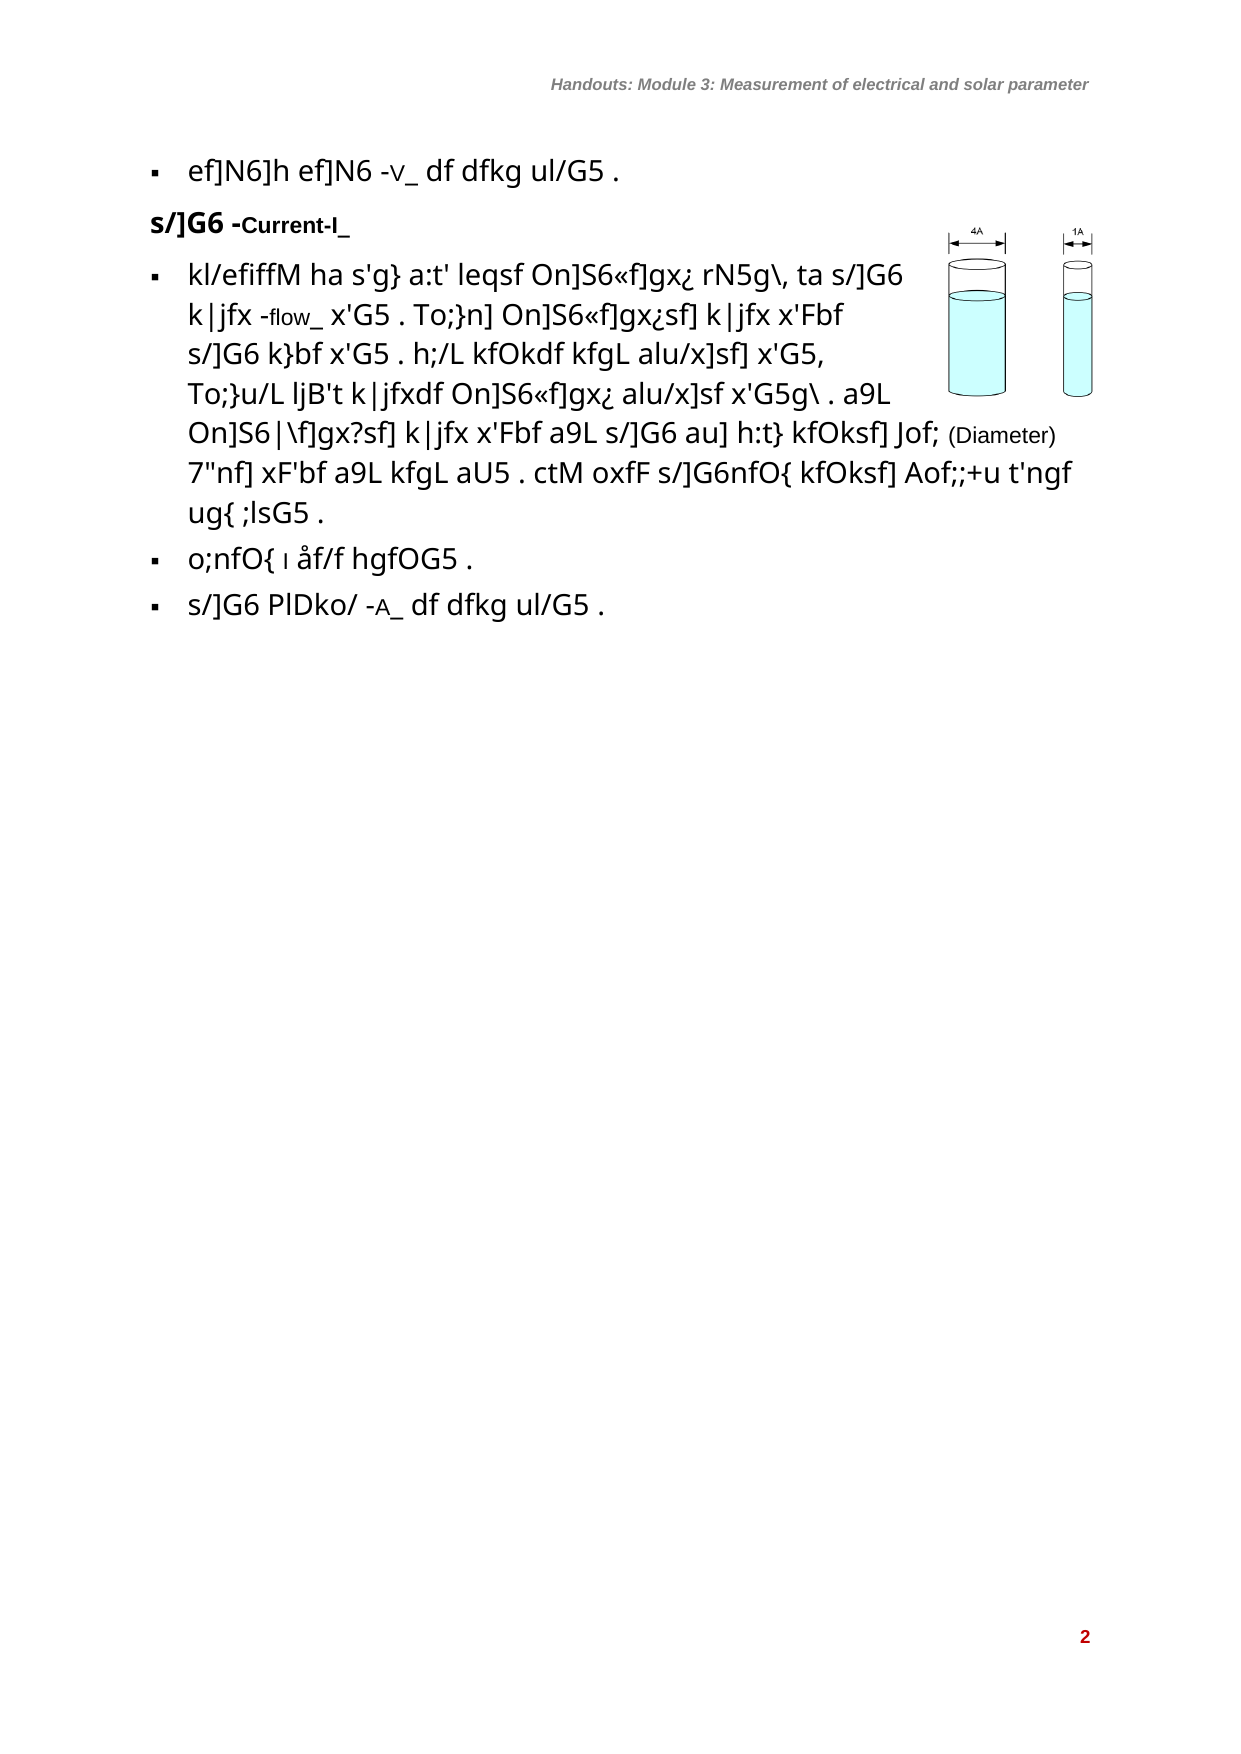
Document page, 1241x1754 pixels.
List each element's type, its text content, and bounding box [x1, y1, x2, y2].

text s/]G6 -Current-I_ [150, 202, 933, 242]
picture [933, 202, 1109, 406]
list kl/efiffM ha s'g} a:t' leqsf On]S6«f]gx¿ rN5g\, ta s/]G6 k|jfx -flow_ x'G5 . To;}n] On]S6«f]gx¿sf] k|jfx x'Fbf s/]G6 k}bf x'G5 . h;/L kfOkdf kfgL alu/x]sf] x'G5, To;}u/L ljB't k|jfxdf On]S6«f]gx¿ alu/x]sf x'G5g\ . a9L On]S6|\f]gx?sf] k|jfx x'Fbf a9L s/]G6 au] h:t} kfOksf] Jof; (Diameter) 7"nf] xF'bf a9L kfgL aU5 . ctM oxfF s/]G6nfO{ kfOksf] Aof;;+u t'ngf ug{ ;lsG5 . [150, 254, 1090, 532]
list s/]G6 PlDko/ -A_ df dfkg ul/G5 . [150, 584, 1090, 624]
list ef]N6]h ef]N6 -V_ df dfkg ul/G5 . [150, 150, 1090, 190]
list o;nfO{ I åf/f hgfOG5 . [150, 538, 1090, 578]
